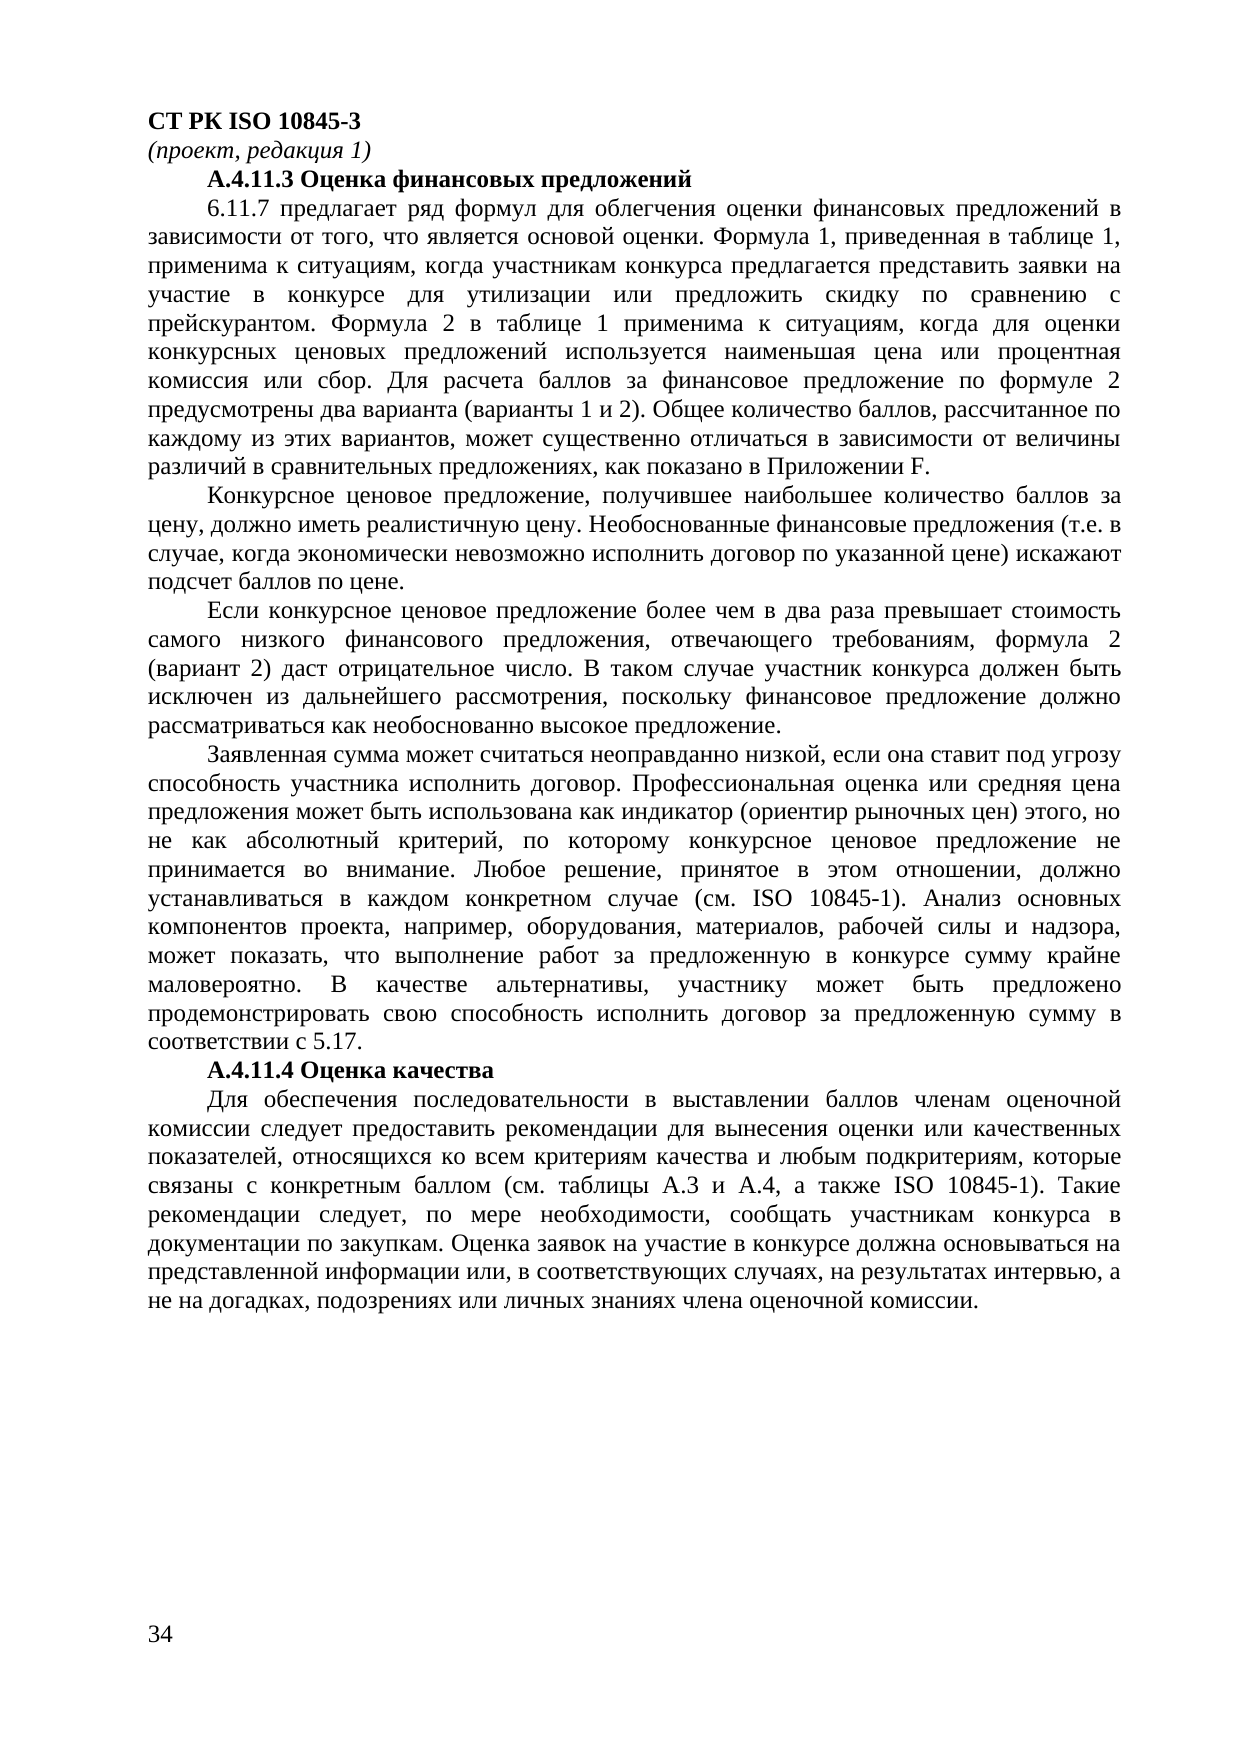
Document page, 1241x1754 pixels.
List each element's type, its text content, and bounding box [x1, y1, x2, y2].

text Если конкурсное ценовое предложение более чем в два раза превышает стоимость самого низкого финансового предложения, отвечающего требованиям, формула 2 (вариант 2) даст отрицательное число. В таком случае участник конкурса должен быть исключен из дальнейшего рассмотрения, поскольку финансовое предложение должно рассматриваться как необоснованно высокое предложение. [148, 595, 1122, 739]
text A.4.11.3 Оценка финансовых предложений [148, 164, 1122, 193]
text A.4.11.4 Оценка качества [148, 1055, 1122, 1084]
text Для обеспечения последовательности в выставлении баллов членам оценочной комиссии следует предоставить рекомендации для вынесения оценки или качественных показателей, относящихся ко всем критериям качества и любым подкритериям, которые связаны с конкретным баллом (см. таблицы A.3 и A.4, а также ISO 10845-1). Такие рекомендации следует, по мере необходимости, сообщать участникам конкурса в документации по закупкам. Оценка заявок на участие в конкурсе должна основываться на представленной информации или, в соответствующих случаях, на результатах интервью, а не на догадках, подозрениях или личных знаниях члена оценочной комиссии. [148, 1084, 1122, 1314]
text Конкурсное ценовое предложение, получившее наибольшее количество баллов за цену, должно иметь реалистичную цену. Необоснованные финансовые предложения (т.е. в случае, когда экономически невозможно исполнить договор по указанной цене) искажают подсчет баллов по цене. [148, 480, 1122, 595]
text Заявленная сумма может считаться неоправданно низкой, если она ставит под угрозу способность участника исполнить договор. Профессиональная оценка или средняя цена предложения может быть использована как индикатор (ориентир рыночных цен) этого, но не как абсолютный критерий, по которому конкурсное ценовое предложение не принимается во внимание. Любое решение, принятое в этом отношении, должно устанавливаться в каждом конкретном случае (см. ISO 10845-1). Анализ основных компонентов проекта, например, оборудования, материалов, рабочей силы и надзора, может показать, что выполнение работ за предложенную в конкурсе сумму крайне маловероятно. В качестве альтернативы, участнику может быть предложено продемонстрировать свою способность исполнить договор за предложенную сумму в соответствии с 5.17. [148, 739, 1122, 1055]
text 6.11.7 предлагает ряд формул для облегчения оценки финансовых предложений в зависимости от того, что является основой оценки. Формула 1, приведенная в таблице 1, применима к ситуациям, когда участникам конкурса предлагается представить заявки на участие в конкурсе для утилизации или предложить скидку по сравнению с прейскурантом. Формула 2 в таблице 1 применима к ситуациям, когда для оценки конкурсных ценовых предложений используется наименьшая цена или процентная комиссия или сбор. Для расчета баллов за финансовое предложение по формуле 2 предусмотрены два варианта (варианты 1 и 2). Общее количество баллов, рассчитанное по каждому из этих вариантов, может существенно отличаться в зависимости от величины различий в сравнительных предложениях, как показано в Приложении F. [148, 193, 1122, 480]
